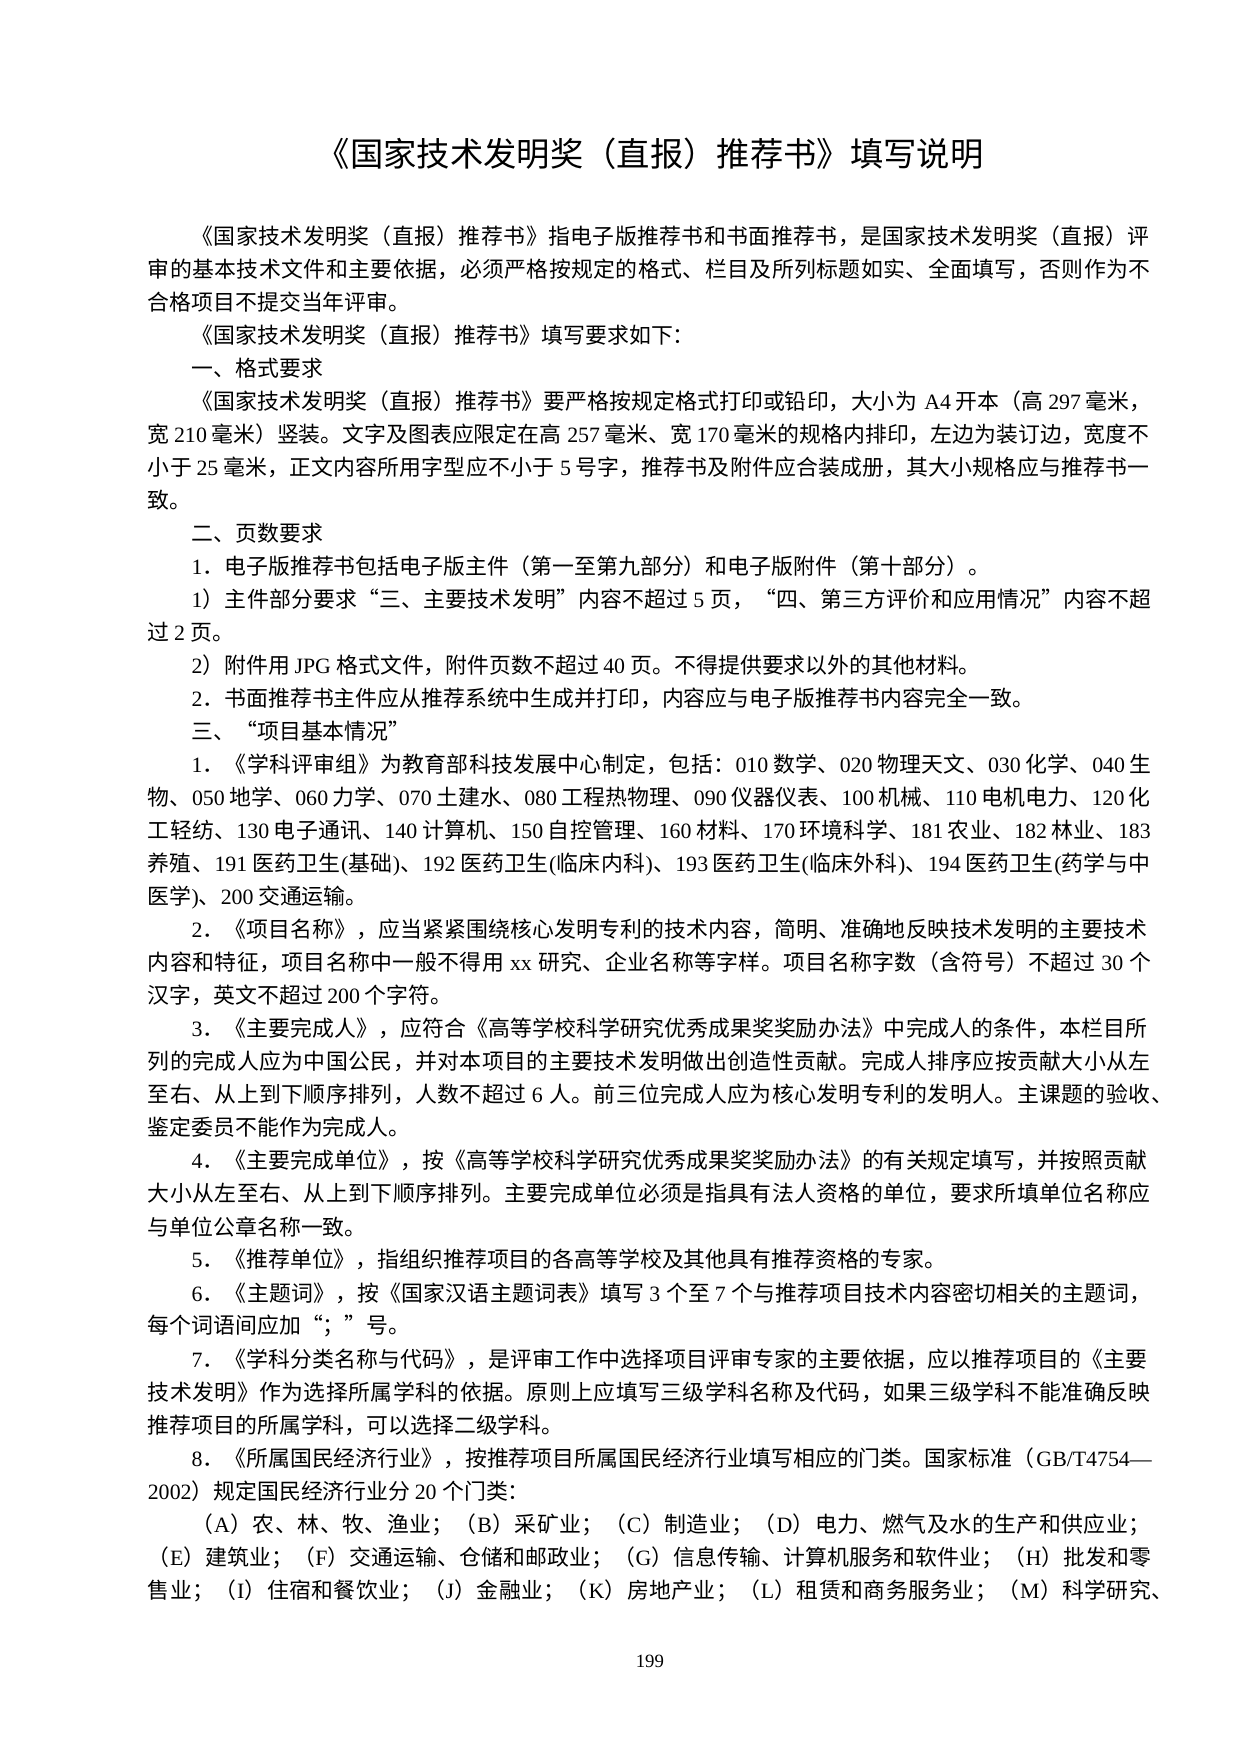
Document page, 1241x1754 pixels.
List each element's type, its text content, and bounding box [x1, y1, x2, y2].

text 6．《主题词》，按《国家汉语主题词表》填写3 个至7 个与推荐项目技术内容密切相关的主题词，每个词语间应加“；”号。 [148, 1275, 1152, 1341]
text 2．《项目名称》，应当紧紧围绕核心发明专利的技术内容，简明、准确地反映技术发明的主要技术内容和特征，项目名称中一般不得用xx 研究、企业名称等字样。项目名称字数（含符号）不超过30 个汉字，英文不超过200个字符。 [148, 912, 1152, 1011]
text 《国家技术发明奖（直报）推荐书》指电子版推荐书和书面推荐书，是国家技术发明奖（直报）评审的基本技术文件和主要依据，必须严格按规定的格式、栏目及所列标题如实、全面填写，否则作为不合格项目不提交当年评审。 [148, 218, 1152, 317]
text 2）附件用JPG 格式文件，附件页数不超过40 页。不得提供要求以外的其他材料。 [148, 647, 1152, 681]
text 《国家技术发明奖（直报）推荐书》填写要求如下： [148, 317, 1152, 350]
text 1）主件部分要求“三、主要技术发明”内容不超过5 页，“四、第三方评价和应用情况”内容不超过2 页。 [148, 581, 1152, 647]
text 4．《主要完成单位》，按《高等学校科学研究优秀成果奖奖励办法》的有关规定填写，并按照贡献大小从左至右、从上到下顺序排列。主要完成单位必须是指具有法人资格的单位，要求所填单位名称应与单位公章名称一致。 [148, 1143, 1152, 1242]
text 二、页数要求 [148, 515, 1152, 548]
text 5．《推荐单位》，指组织推荐项目的各高等学校及其他具有推荐资格的专家。 [148, 1242, 1152, 1275]
text 1．电子版推荐书包括电子版主件（第一至第九部分）和电子版附件（第十部分）。 [148, 548, 1152, 581]
text 1．《学科评审组》为教育部科技发展中心制定，包括：010数学、020物理天文、030化学、040生物、050地学、060力学、070土建水、080工程热物理、090仪器仪表、100机械、110电机电力、120化工轻纺、130电子通讯、140计算机、150自控管理、160材料、170环境科学、181农业、182林业、183养殖、191医药卫生(基础)、192医药卫生(临床内科)、193医药卫生(临床外科)、194医药卫生(药学与中医学)、200交通运输。 [148, 747, 1152, 912]
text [148, 1506, 1152, 1605]
subtitle 《国家技术发明奖（直报）推荐书》填写说明 [148, 119, 1152, 185]
text 7．《学科分类名称与代码》，是评审工作中选择项目评审专家的主要依据，应以推荐项目的《主要技术发明》作为选择所属学科的依据。原则上应填写三级学科名称及代码，如果三级学科不能准确反映推荐项目的所属学科，可以选择二级学科。 [148, 1341, 1152, 1440]
text 一、格式要求 [148, 350, 1152, 383]
text 《国家技术发明奖（直报）推荐书》要严格按规定格式打印或铅印，大小为A4开本（高297毫米，宽210毫米）竖装。文字及图表应限定在高257毫米、宽170毫米的规格内排印，左边为装订边，宽度不小于25毫米，正文内容所用字型应不小于5号字，推荐书及附件应合装成册，其大小规格应与推荐书一致。 [148, 383, 1152, 515]
text 8．《所属国民经济行业》，按推荐项目所属国民经济行业填写相应的门类。国家标准（GB/T4754—2002）规定国民经济行业分20 个门类： [148, 1440, 1152, 1506]
text 三、“项目基本情况” [148, 713, 1152, 747]
text 2．书面推荐书主件应从推荐系统中生成并打印，内容应与电子版推荐书内容完全一致。 [148, 681, 1152, 713]
text 3．《主要完成人》，应符合《高等学校科学研究优秀成果奖奖励办法》中完成人的条件，本栏目所列的完成人应为中国公民，并对本项目的主要技术发明做出创造性贡献。完成人排序应按贡献大小从左至右、从上到下顺序排列，人数不超过6 人。前三位完成人应为核心发明专利的发明人。主课题的验收、鉴定委员不能作为完成人。 [148, 1011, 1152, 1143]
